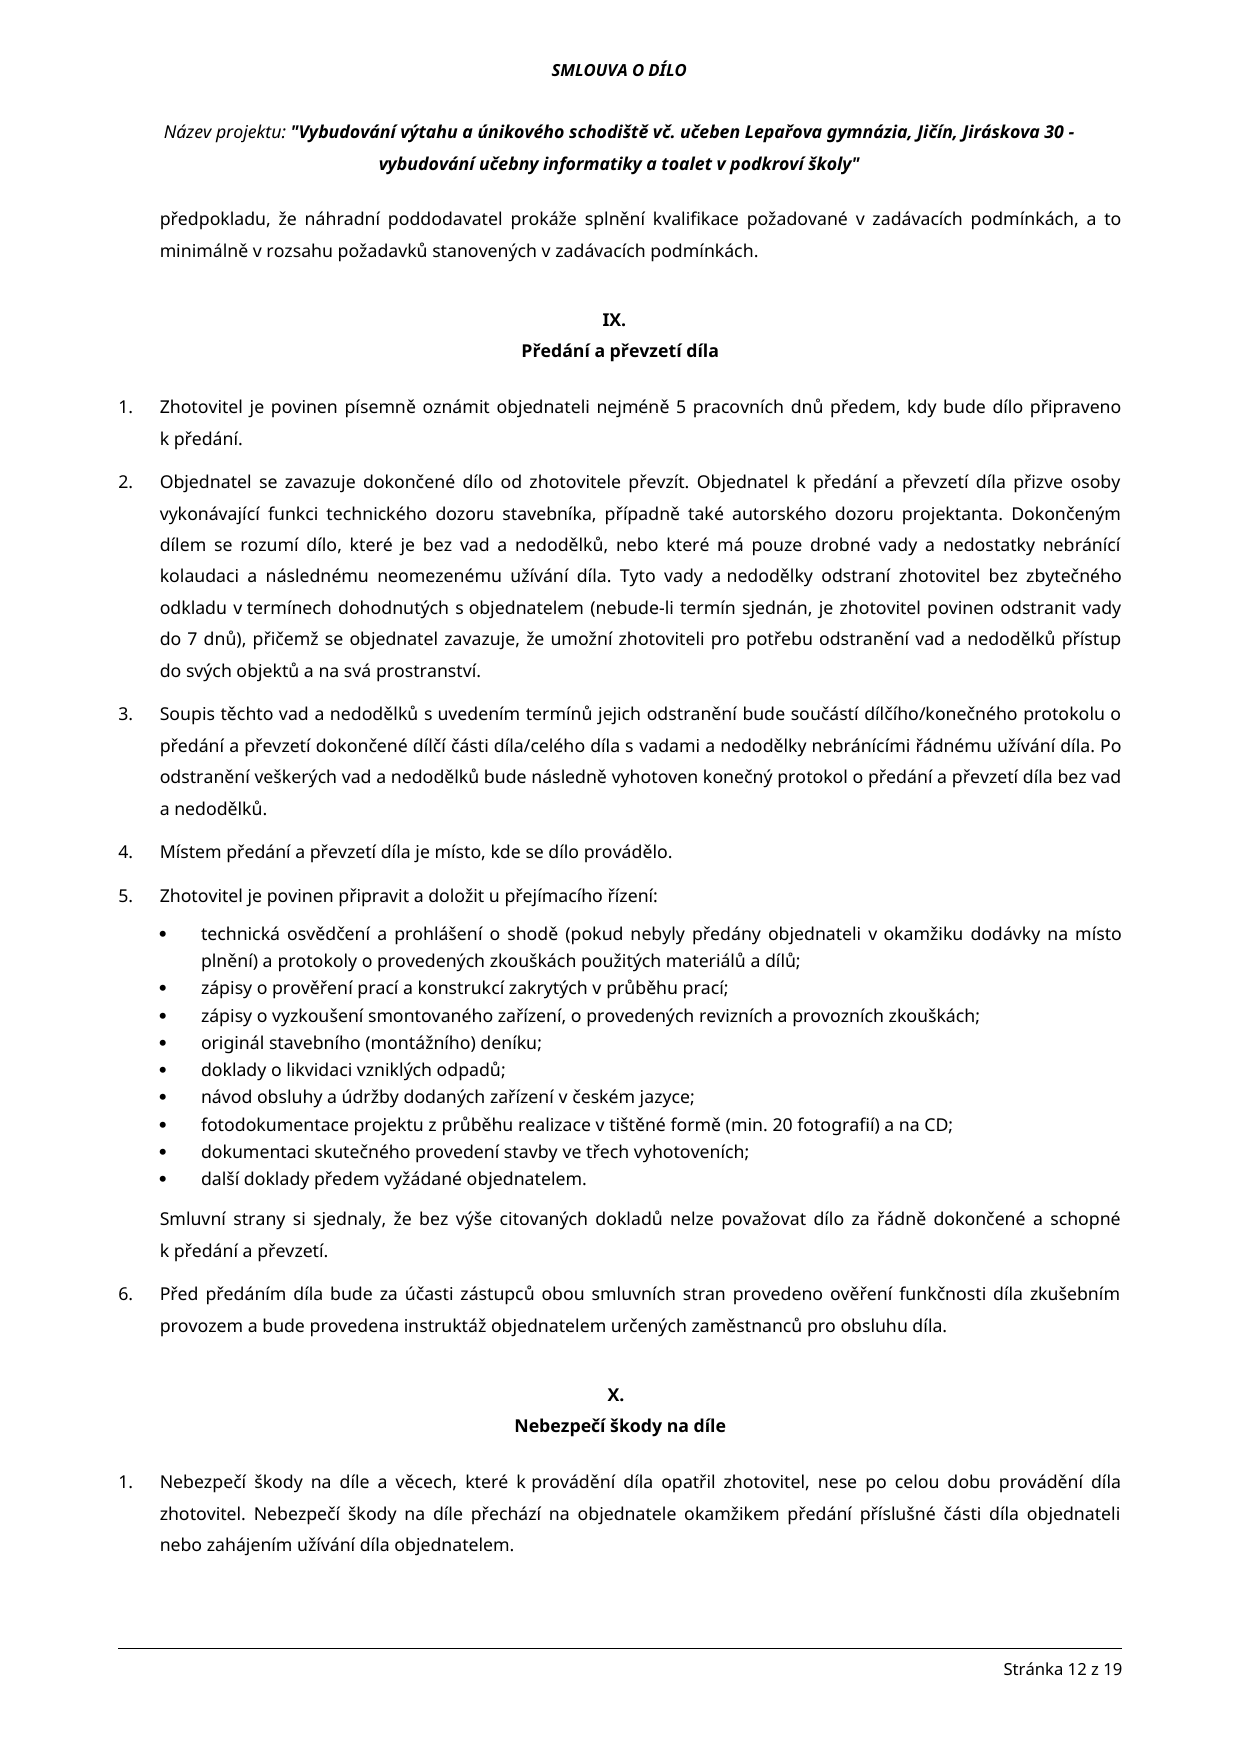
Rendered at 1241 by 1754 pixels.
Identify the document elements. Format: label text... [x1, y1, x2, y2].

text Nebezpečí škody na díle [118, 1413, 1122, 1438]
text Objednatel se zavazuje dokončené dílo od zhotovitele převzít. Objednatel k předání a převzetí díla přizve osoby vykonávající funkci technického dozoru stavebníka, případně také autorského dozoru projektanta. Dokončeným dílem se rozumí dílo, které je bez vad a nedodělků, nebo které má pouze drobné vady a nedostatky nebránící kolaudaci a následnému neomezenému užívání díla. Tyto vady a nedodělky odstraní zhotovitel bez zbytečného odkladu v termínech dohodnutých s objednatelem (nebude-li termín sjednán, je zhotovitel povinen odstranit vady do 7 dnů), přičemž se objednatel zavazuje, že umožní zhotoviteli pro potřebu odstranění vad a nedodělků přístup do svých objektů a na svá prostranství. [118, 470, 1122, 682]
text fotodokumentace projektu z průběhu realizace v tištěné formě (min. 20 fotografií) a na CD; [159, 1112, 1122, 1136]
text Předání a převzetí díla [118, 338, 1122, 362]
text další doklady předem vyžádané objednatelem. [159, 1167, 1122, 1191]
text Zhotovitel je povinen písemně oznámit objednateli nejméně 5 pracovních dnů předem, kdy bude dílo připraveno k předání. [118, 395, 1122, 450]
text originál stavebního (montážního) deníku; [159, 1030, 1122, 1054]
text Zhotovitel je povinen připravit a doložit u přejímacího řízení: [118, 884, 1122, 908]
text Soupis těchto vad a nedodělků s uvedením termínů jejich odstranění bude součástí dílčího/konečného protokolu o předání a převzetí dokončené dílčí části díla/celého díla s vadami a nedodělky nebránícími řádnému užívání díla. Po odstranění veškerých vad a nedodělků bude následně vyhotoven konečný protokol o předání a převzetí díla bez vad a nedodělků. [118, 702, 1122, 820]
text návod obsluhy a údržby dodaných zařízení v českém jazyce; [159, 1085, 1122, 1109]
text Nebezpečí škody na díle a věcech, které k provádění díla opatřil zhotovitel, nese po celou dobu provádění díla zhotovitel. Nebezpečí škody na díle přechází na objednatele okamžikem předání příslušné části díla objednateli nebo zahájením užívání díla objednatelem. [118, 1470, 1122, 1557]
text Před předáním díla bude za účasti zástupců obou smluvních stran provedeno ověření funkčnosti díla zkušebním provozem a bude provedena instruktáž objednatelem určených zaměstnanců pro obsluhu díla. [118, 1282, 1122, 1337]
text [118, 207, 1122, 262]
text zápisy o prověření prací a konstrukcí zakrytých v průběhu prací; [159, 976, 1122, 1000]
text zápisy o vyzkoušení smontovaného zařízení, o provedených revizních a provozních zkouškách; [159, 1003, 1122, 1027]
text dokumentaci skutečného provedení stavby ve třech vyhotoveních; [159, 1139, 1122, 1164]
text Smluvní strany si sjednaly, že bez výše citovaných dokladů nelze považovat dílo za řádně dokončené a schopné k předání a převzetí. [159, 1207, 1122, 1262]
text Místem předání a převzetí díla je místo, kde se dílo provádělo. [118, 840, 1122, 864]
text technická osvědčení a prohlášení o shodě (pokud nebyly předány objednateli v okamžiku dodávky na místo plnění) a protokoly o provedených zkouškách použitých materiálů a dílů; [159, 921, 1122, 973]
text doklady o likvidaci vzniklých odpadů; [159, 1058, 1122, 1082]
